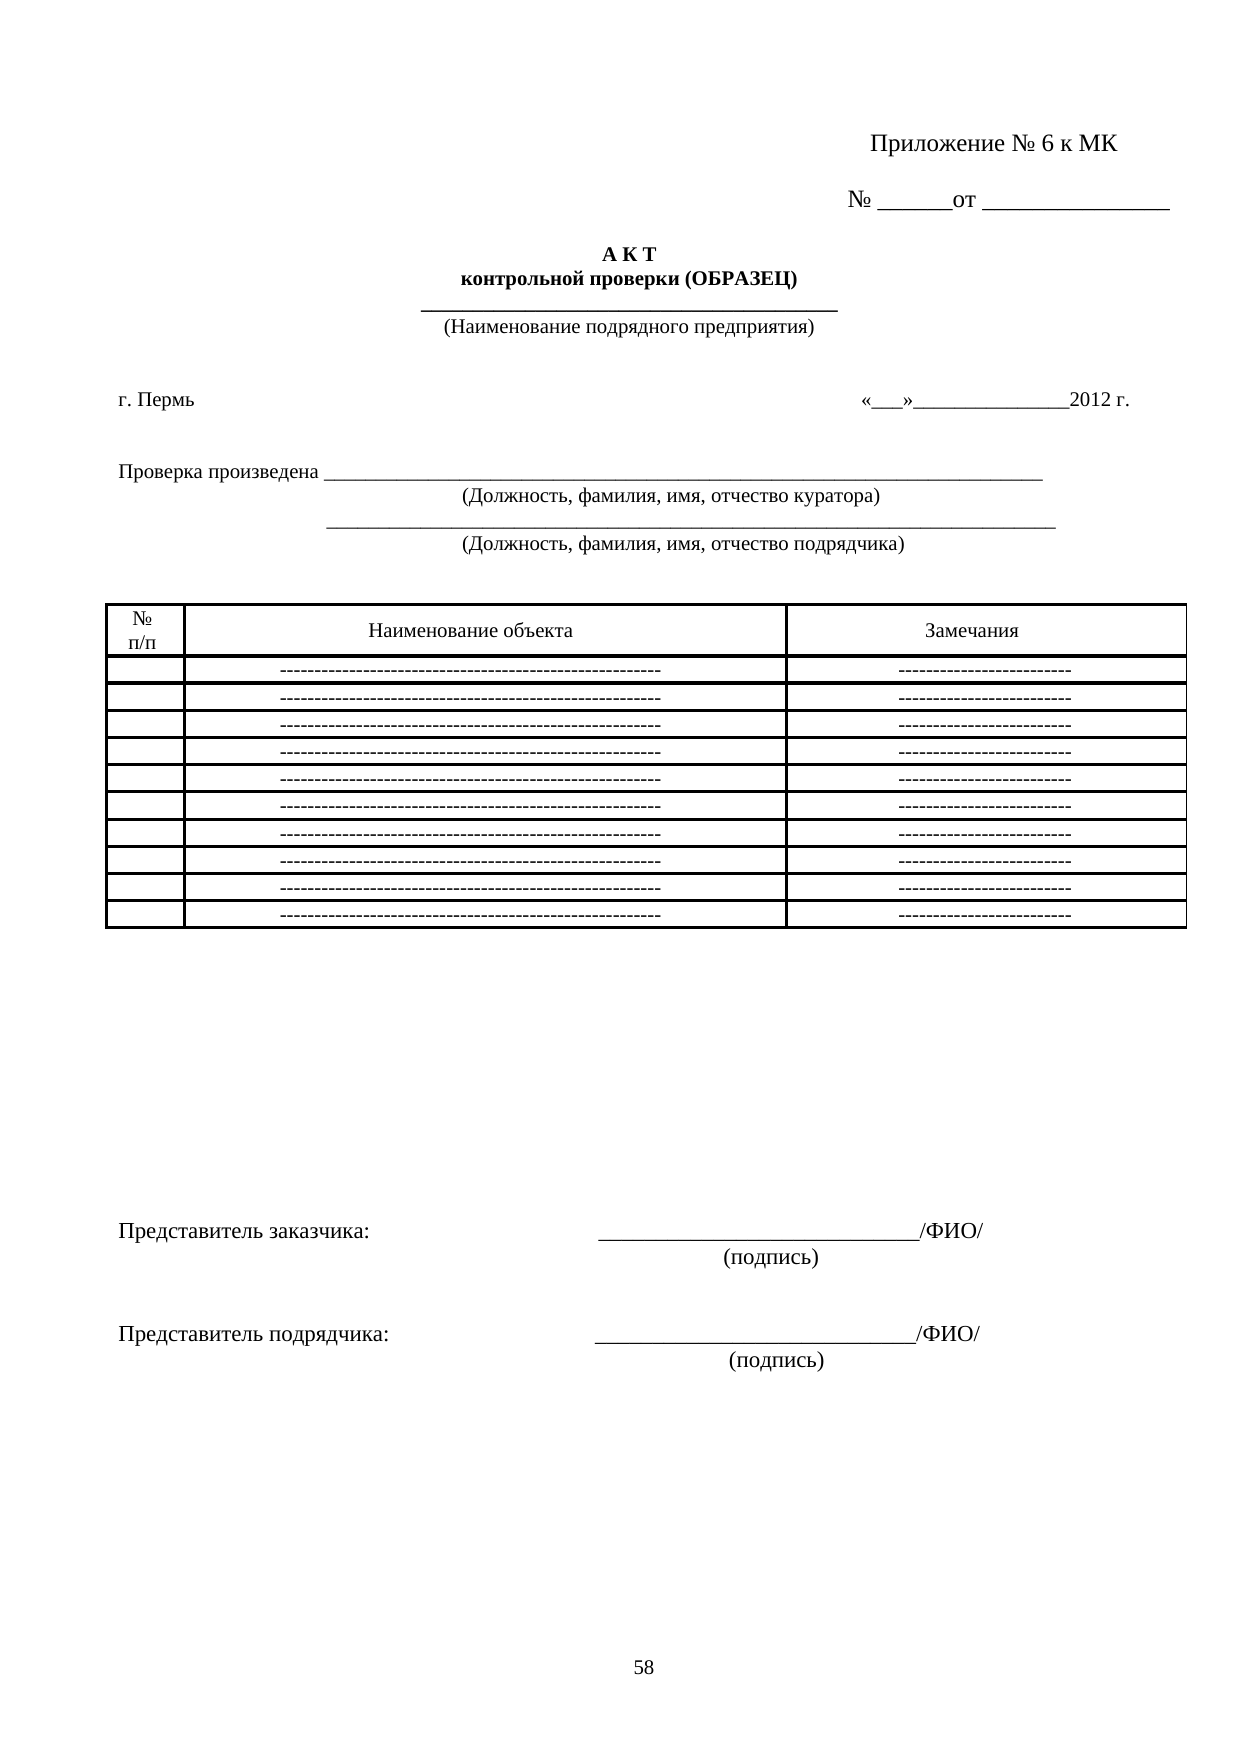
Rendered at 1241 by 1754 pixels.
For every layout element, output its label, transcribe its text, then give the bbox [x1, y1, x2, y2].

text (подпись) [118, 1346, 1169, 1373]
table_cell [108, 766, 183, 790]
table_cell ------------------------------------------------------- [186, 848, 785, 872]
table_cell ------------------------------------------------------- [186, 685, 785, 709]
text г. Пермь «___»_______________2012 г. [118, 386, 1140, 411]
text (подпись) [118, 1243, 1169, 1269]
text ________________________________________ [118, 290, 1140, 314]
table_cell ------------------------------------------------------- [186, 766, 785, 790]
table_cell [108, 902, 183, 926]
text Представитель подрядчика: ____________________________/ФИО/ [118, 1320, 1169, 1346]
text (Должность, фамилия, имя, отчество куратора) [118, 483, 1140, 507]
text Проверка произведена _____________________________________________________________________ [118, 459, 1140, 483]
text (Наименование подрядного предприятия) [118, 314, 1140, 338]
table_cell ------------------------- [788, 766, 1186, 790]
table_cell [108, 821, 183, 844]
table_cell ------------------------- [788, 685, 1186, 709]
table_cell ------------------------------------------------------- [186, 902, 785, 926]
table_cell ------------------------- [788, 712, 1186, 736]
table_header Наименование объекта [186, 606, 785, 654]
text № ______от _______________ [118, 184, 1169, 213]
table_cell [108, 848, 183, 872]
table_header № п/п [108, 606, 183, 654]
text Представитель заказчика: ____________________________/ФИО/ [118, 1217, 1169, 1243]
text ______________________________________________________________________ [118, 507, 1140, 531]
table_cell ------------------------- [788, 739, 1186, 763]
table_cell ------------------------------------------------------- [186, 658, 785, 681]
text Приложение № 6 к МК [118, 128, 1169, 157]
table_cell ------------------------- [788, 875, 1186, 899]
table_cell ------------------------------------------------------- [186, 712, 785, 736]
table_cell ------------------------------------------------------- [186, 739, 785, 763]
table_cell [108, 712, 183, 736]
table_header Замечания [788, 606, 1186, 654]
table_cell [108, 875, 183, 899]
table_cell [108, 739, 183, 763]
table_cell [108, 793, 183, 817]
table_cell ------------------------- [788, 793, 1186, 817]
table_cell ------------------------- [788, 658, 1186, 681]
table_cell ------------------------------------------------------- [186, 821, 785, 844]
text А К Т [118, 242, 1140, 266]
table_cell ------------------------- [788, 848, 1186, 872]
text (Должность, фамилия, имя, отчество подрядчика) [118, 531, 1140, 555]
table_cell ------------------------------------------------------- [186, 793, 785, 817]
text контрольной проверки (ОБРАЗЕЦ) [118, 266, 1140, 290]
table_cell ------------------------- [788, 902, 1186, 926]
table_cell ------------------------------------------------------- [186, 875, 785, 899]
table_cell ------------------------- [788, 821, 1186, 844]
table_cell [108, 658, 183, 681]
table_cell [108, 685, 183, 709]
